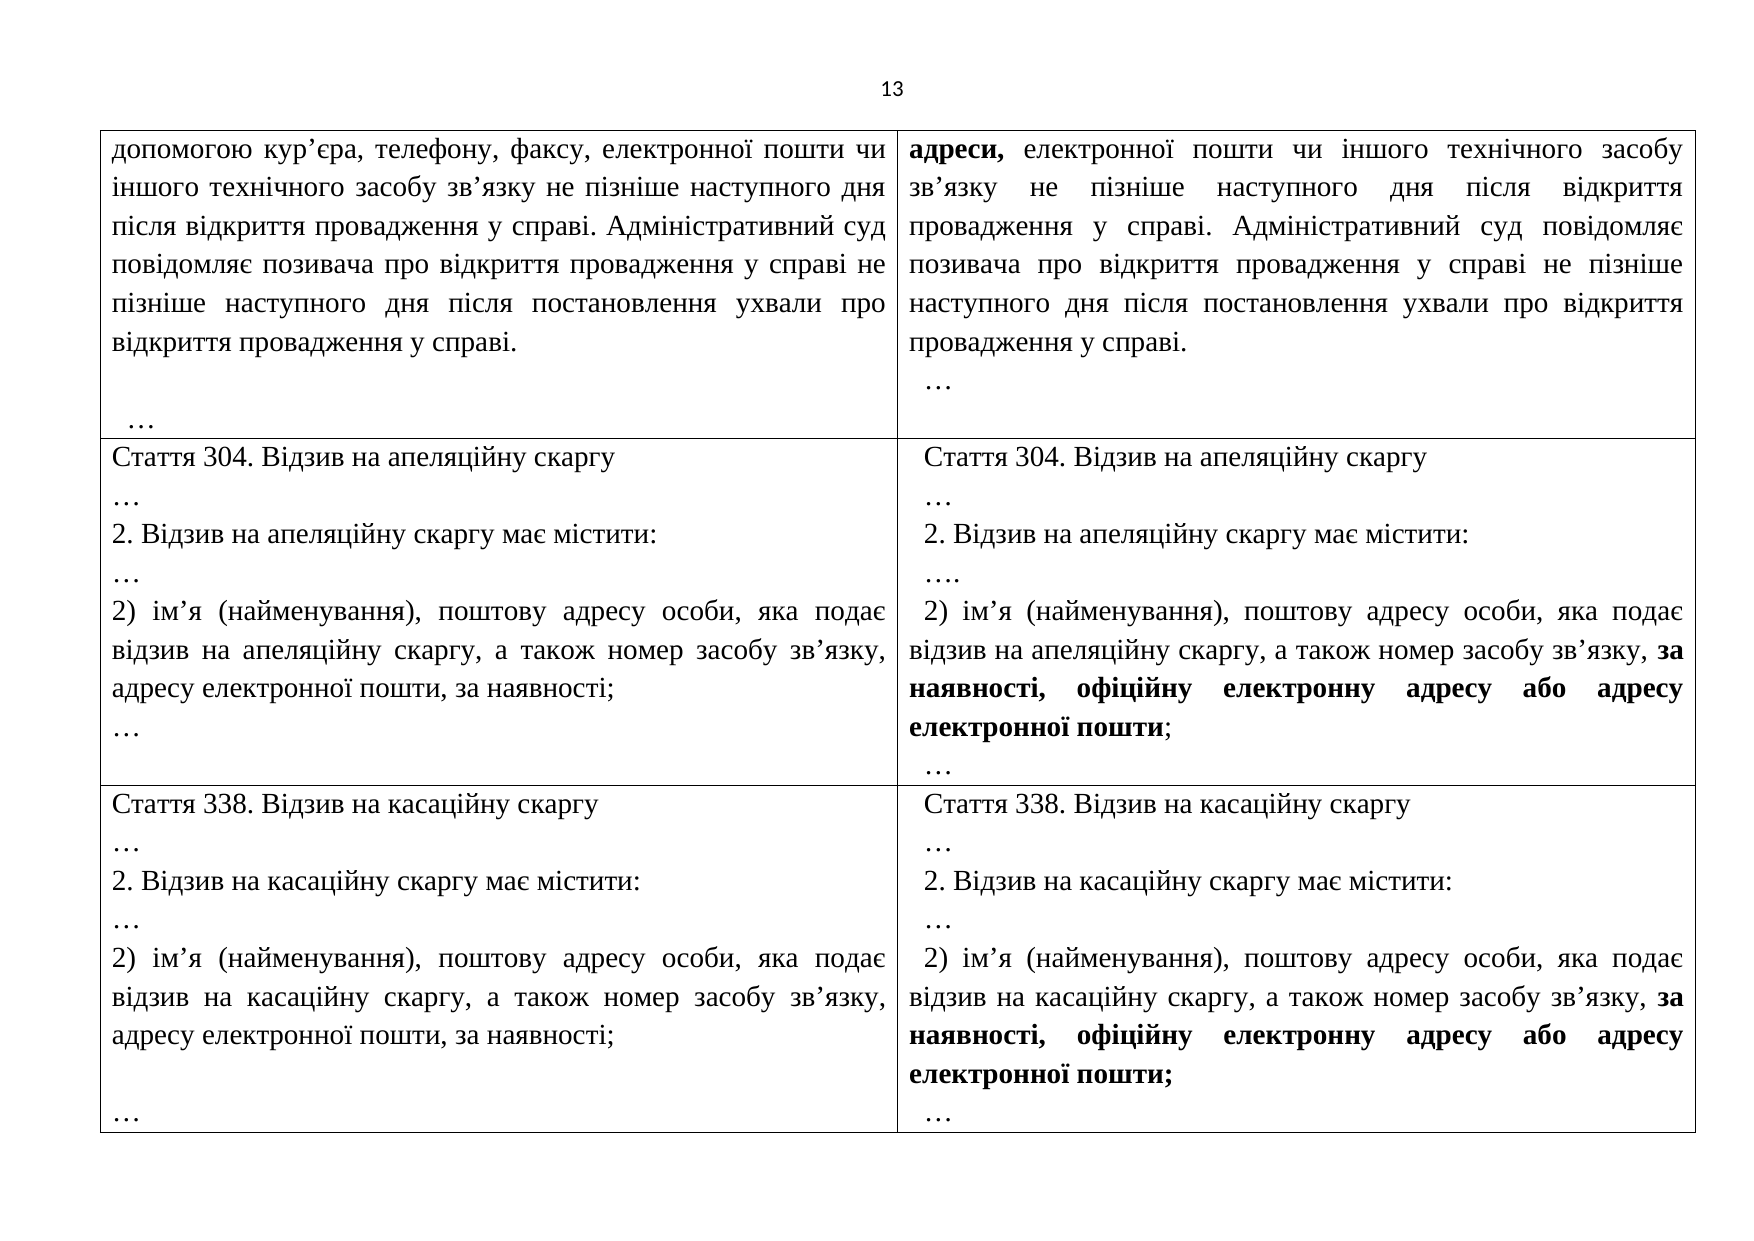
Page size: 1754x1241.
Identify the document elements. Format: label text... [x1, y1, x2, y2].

table_cell Стаття 338. Відзив на касаційну скаргу … 2. Відзив на касаційну скаргу має містити: … 2) ім’я (найменування), поштову адресу особи, яка подає відзив на касаційну скаргу, а також номер засобу зв’язку, адресу електронної пошти, за наявності; … [101, 786, 897, 1132]
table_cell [898, 131, 1695, 438]
table_cell Стаття 338. Відзив на касаційну скаргу … 2. Відзив на касаційну скаргу має містити: … 2) ім’я (найменування), поштову адресу особи, яка подає відзив на касаційну скаргу, а також номер засобу зв’язку, за наявності, офіційну електронну адресу або адресу електронної пошти; … [898, 786, 1695, 1132]
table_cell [101, 131, 897, 438]
table_cell Стаття 304. Відзив на апеляційну скаргу … 2. Відзив на апеляційну скаргу має містити: …. 2) ім’я (найменування), поштову адресу особи, яка подає відзив на апеляційну скаргу, а також номер засобу зв’язку, за наявності, офіційну електронну адресу або адресу електронної пошти; … [898, 439, 1695, 785]
table_cell Стаття 304. Відзив на апеляційну скаргу … 2. Відзив на апеляційну скаргу має містити: … 2) ім’я (найменування), поштову адресу особи, яка подає відзив на апеляційну скаргу, а також номер засобу зв’язку, адресу електронної пошти, за наявності; … [101, 439, 897, 785]
